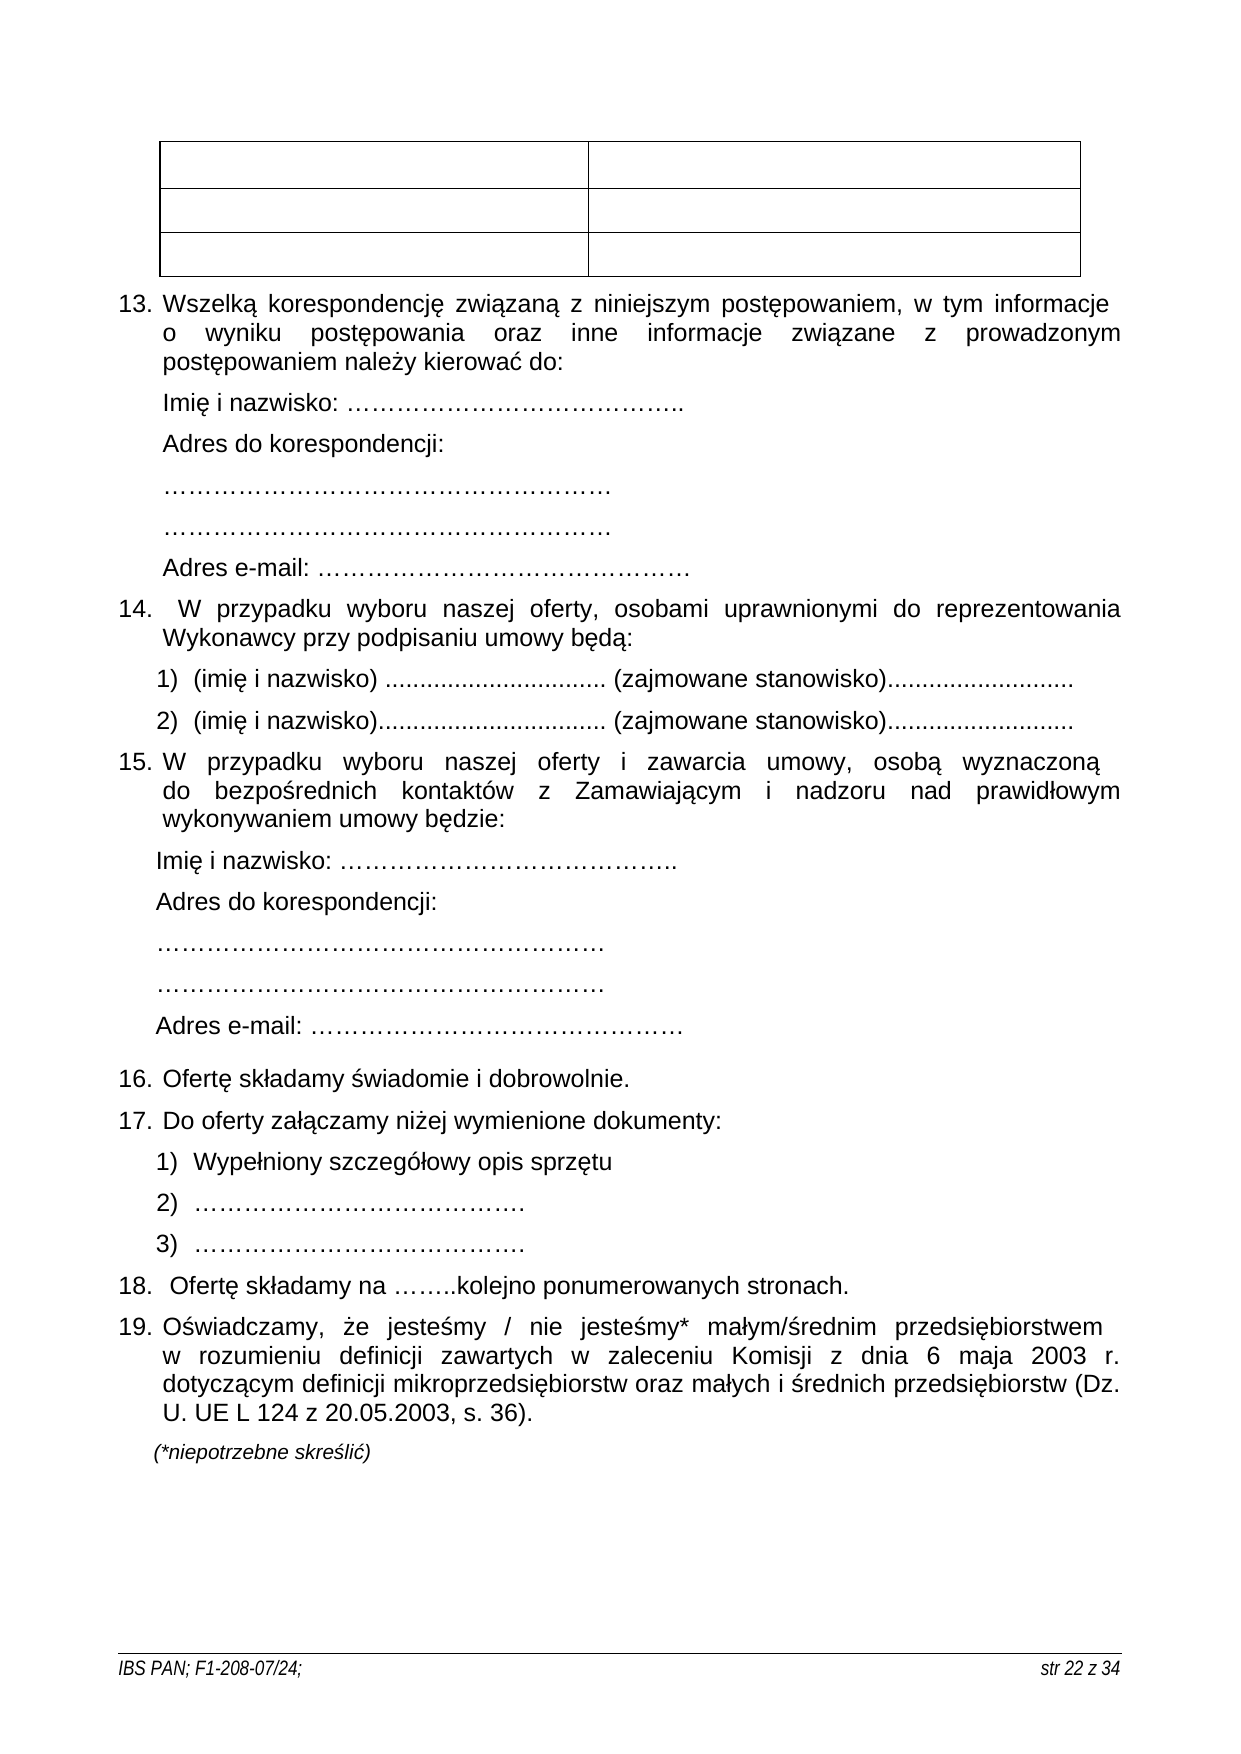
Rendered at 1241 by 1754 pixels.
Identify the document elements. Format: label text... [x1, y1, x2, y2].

list Wypełniony szczegółowy opis sprzętu [156, 1147, 1122, 1176]
text ……………………………………………… [162, 512, 1122, 541]
text Imię i nazwisko: ………………………………….. [162, 388, 1122, 417]
text Adres e-mail: ……………………………………… [162, 553, 1122, 582]
text ……………………………………………… [156, 969, 1122, 998]
table_cell [161, 233, 588, 276]
text ……………………………………………… [156, 928, 1122, 957]
list (imię i nazwisko) ................................ (zajmowane stanowisko)........................... [156, 664, 1122, 693]
table_cell [589, 189, 1080, 232]
list Do oferty załączamy niżej wymienione dokumenty: [118, 1106, 1122, 1134]
text Adres e-mail: ……………………………………… [155, 1011, 1122, 1039]
table_cell [161, 189, 588, 232]
table_cell [589, 233, 1080, 276]
list Oświadczamy, że jesteśmy / nie jesteśmy* małym/średnim przedsiębiorstwem w rozumieniu definicji zawartych w zaleceniu Komisji z dnia 6 maja 2003 r. dotyczącym definicji mikroprzedsiębiorstw oraz małych i średnich przedsiębiorstw (Dz. U. UE L 124 z 20.05.2003, s. 36). [118, 1312, 1122, 1427]
list Ofertę składamy świadomie i dobrowolnie. [118, 1064, 1122, 1093]
list W przypadku wyboru naszej oferty, osobami uprawnionymi do reprezentowania Wykonawcy przy podpisaniu umowy będą: [118, 594, 1122, 652]
list …………………………………. [156, 1229, 1122, 1258]
text Adres do korespondencji: [162, 429, 1122, 458]
list Wszelką korespondencję związaną z niniejszym postępowaniem, w tym informacje o wyniku postępowania oraz inne informacje związane z prowadzonym postępowaniem należy kierować do: [118, 289, 1122, 376]
list (imię i nazwisko)................................. (zajmowane stanowisko)........................... [156, 706, 1122, 734]
table_cell [589, 142, 1080, 188]
text ……………………………………………… [162, 471, 1122, 499]
text Adres do korespondencji: [156, 887, 1122, 916]
list Ofertę składamy na ……..kolejno ponumerowanych stronach. [118, 1271, 1122, 1299]
list …………………………………. [156, 1188, 1122, 1217]
table_cell [161, 142, 588, 188]
text Imię i nazwisko: ………………………………….. [156, 846, 1122, 874]
text (*niepotrzebne skreślić) [148, 1439, 1122, 1463]
list W przypadku wyboru naszej oferty i zawarcia umowy, osobą wyznaczoną do bezpośrednich kontaktów z Zamawiającym i nadzoru nad prawidłowym wykonywaniem umowy będzie: [118, 747, 1122, 833]
